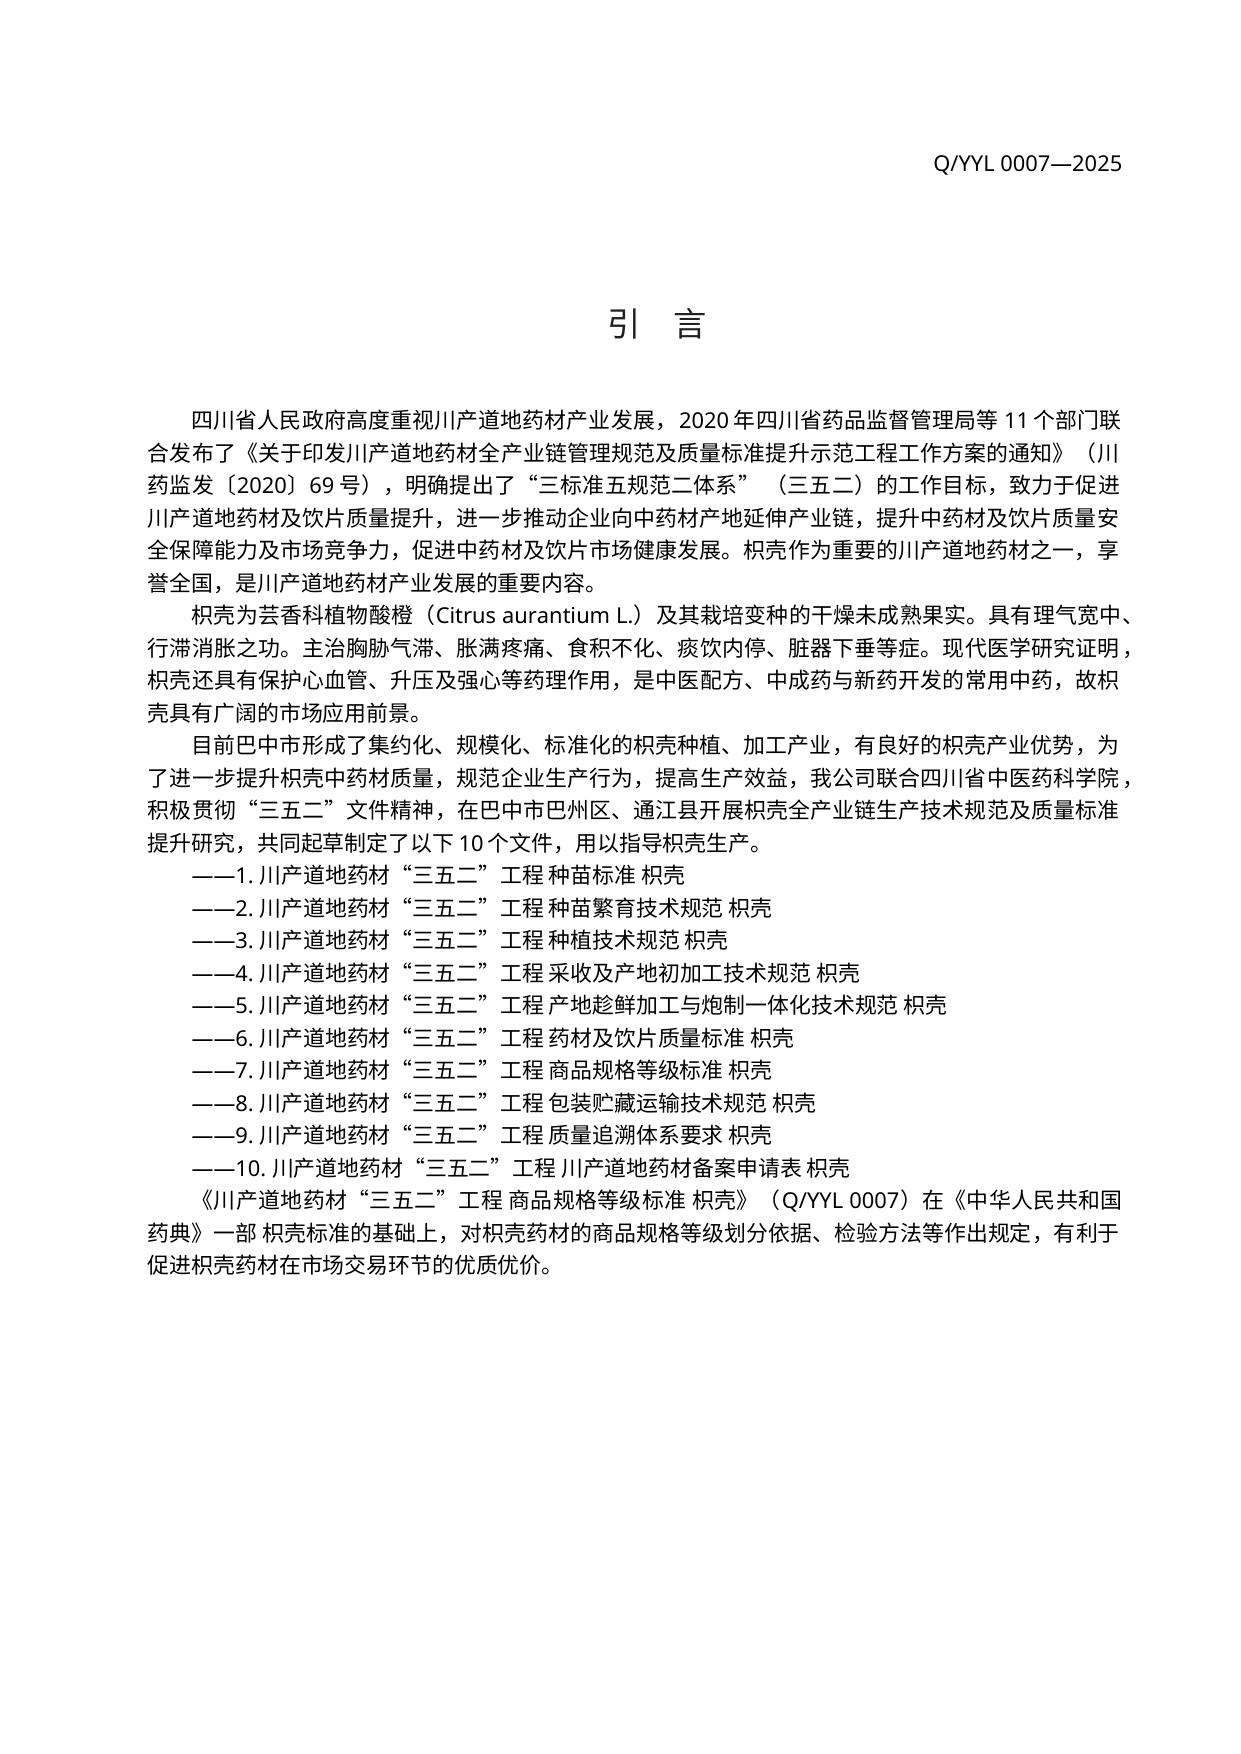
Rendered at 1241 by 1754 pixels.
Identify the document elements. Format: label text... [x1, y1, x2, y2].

text 《川产道地药材“三五二”工程 商品规格等级标准 枳壳》（Q/YYL 0007）在《中华人民共和国药典》一部 枳壳标准的基础上，对枳壳药材的商品规格等级划分依据、检验方法等作出规定，有利于促进枳壳药材在市场交易环节的优质优价。 [148, 1183, 1122, 1281]
text ——4. 川产道地药材“三五二”工程 采收及产地初加工技术规范 枳壳 [148, 956, 1122, 988]
text ——6. 川产道地药材“三五二”工程 药材及饮片质量标准 枳壳 [148, 1021, 1122, 1053]
text 引言 [148, 289, 1122, 354]
text ——2. 川产道地药材“三五二”工程 种苗繁育技术规范 枳壳 [148, 891, 1122, 923]
text ——1. 川产道地药材“三五二”工程 种苗标准 枳壳 [148, 858, 1122, 891]
text ——3. 川产道地药材“三五二”工程 种植技术规范 枳壳 [148, 923, 1122, 956]
text 目前巴中市形成了集约化、规模化、标准化的枳壳种植、加工产业，有良好的枳壳产业优势，为了进一步提升枳壳中药材质量，规范企业生产行为，提高生产效益，我公司联合四川省中医药科学院，积极贯彻“三五二”文件精神，在巴中市巴州区、通江县开展枳壳全产业链生产技术规范及质量标准提升研究，共同起草制定了以下10个文件，用以指导枳壳生产。 [148, 728, 1122, 858]
text ——9. 川产道地药材“三五二”工程 质量追溯体系要求 枳壳 [148, 1118, 1122, 1151]
text 四川省人民政府高度重视川产道地药材产业发展，2020年四川省药品监督管理局等11个部门联合发布了《关于印发川产道地药材全产业链管理规范及质量标准提升示范工程工作方案的通知》（川药监发〔2020〕69号），明确提出了“三标准五规范二体系” （三五二）的工作目标，致力于促进川产道地药材及饮片质量提升，进一步推动企业向中药材产地延伸产业链，提升中药材及饮片质量安全保障能力及市场竞争力，促进中药材及饮片市场健康发展。枳壳作为重要的川产道地药材之一，享誉全国，是川产道地药材产业发展的重要内容。 [148, 403, 1122, 598]
text 枳壳为芸香科植物酸橙（Citrus aurantium L.）及其栽培变种的干燥未成熟果实。具有理气宽中、行滞消胀之功。主治胸胁气滞、胀满疼痛、食积不化、痰饮内停、脏器下垂等症。现代医学研究证明，枳壳还具有保护心血管、升压及强心等药理作用，是中医配方、中成药与新药开发的常用中药，故枳壳具有广阔的市场应用前景。 [148, 598, 1122, 728]
text ——5. 川产道地药材“三五二”工程 产地趁鲜加工与炮制一体化技术规范 枳壳 [148, 988, 1122, 1021]
text ——8. 川产道地药材“三五二”工程 包装贮藏运输技术规范 枳壳 [148, 1086, 1122, 1118]
text ——7. 川产道地药材“三五二”工程 商品规格等级标准 枳壳 [148, 1053, 1122, 1086]
text ——10. 川产道地药材“三五二”工程 川产道地药材备案申请表 枳壳 [148, 1151, 1122, 1183]
